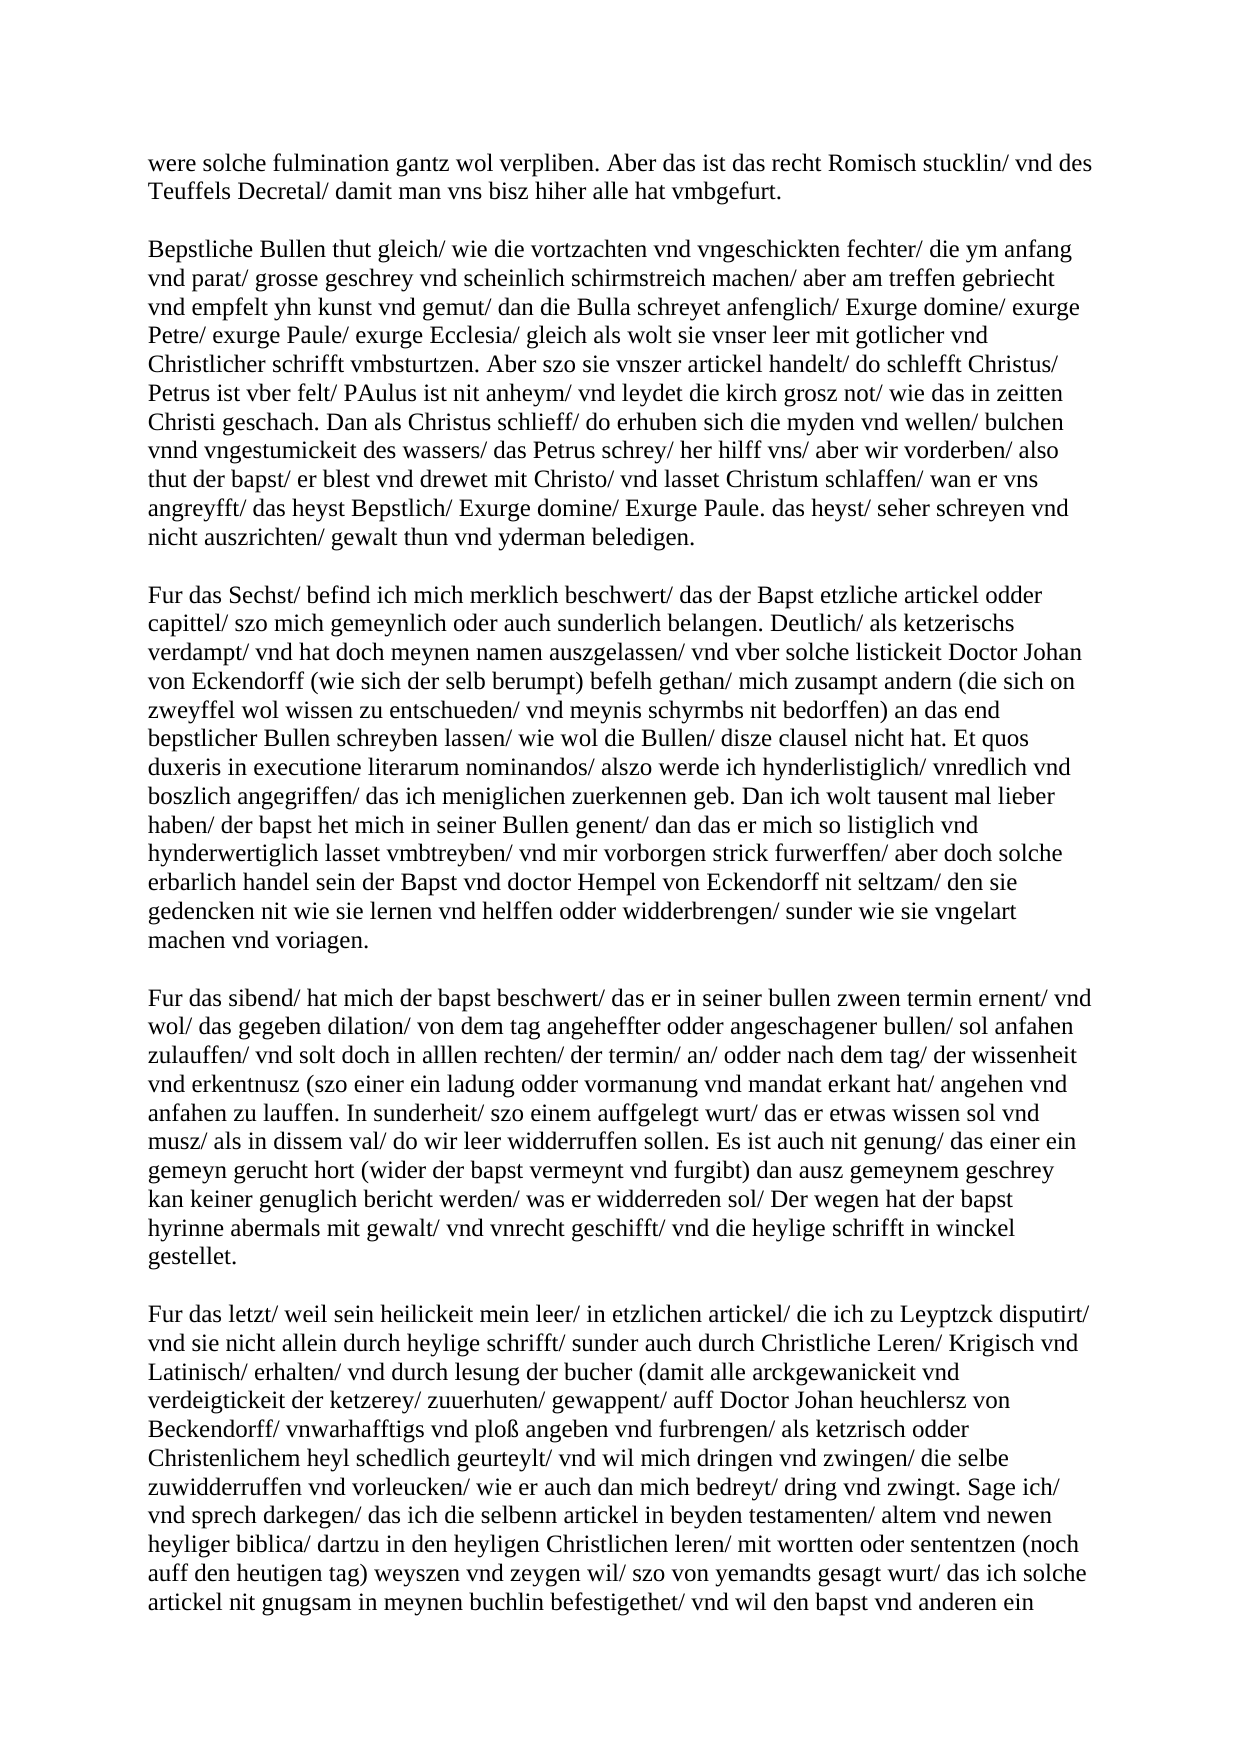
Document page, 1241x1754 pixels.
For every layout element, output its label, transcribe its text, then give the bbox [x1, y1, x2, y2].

text Bepstliche Bullen thut gleich/ wie die vortzachten vnd vngeschickten fechter/ die ym anfang vnd parat/ grosse geschrey vnd scheinlich schirmstreich machen/ aber am treffen gebriecht vnd empfelt yhn kunst vnd gemut/ dan die Bulla schreyet anfenglich/ Exurge domine/ exurge Petre/ exurge Paule/ exurge Ecclesia/ gleich als wolt sie vnser leer mit gotlicher vnd Christlicher schrifft vmbsturtzen. Aber szo sie vnszer artickel handelt/ do schlefft Christus/ Petrus ist vber felt/ PAulus ist nit anheym/ vnd leydet die kirch grosz not/ wie das in zeitten Christi geschach. Dan als Christus schlieff/ do erhuben sich die myden vnd wellen/ bulchen vnnd vngestumickeit des wassers/ das Petrus schrey/ her hilff vns/ aber wir vorderben/ also thut der bapst/ er blest vnd drewet mit Christo/ vnd lasset Christum schlaffen/ wan er vns angreyfft/ das heyst Bepstlich/ Exurge domine/ Exurge Paule. das heyst/ seher schreyen vnd nicht auszrichten/ gewalt thun vnd yderman beledigen. [148, 234, 1093, 551]
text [148, 148, 1093, 205]
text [148, 1299, 1093, 1616]
text Fur das Sechst/ befind ich mich merklich beschwert/ das der Bapst etzliche artickel odder capittel/ szo mich gemeynlich oder auch sunderlich belangen. Deutlich/ als ketzerischs verdampt/ vnd hat doch meynen namen auszgelassen/ vnd vber solche listickeit Doctor Johan von Eckendorff (wie sich der selb berumpt) befelh gethan/ mich zusampt andern (die sich on zweyffel wol wissen zu entschueden/ vnd meynis schyrmbs nit bedorffen) an das end bepstlicher Bullen schreyben lassen/ wie wol die Bullen/ disze clausel nicht hat. Et quos duxeris in executione literarum nominandos/ alszo werde ich hynderlistiglich/ vnredlich vnd boszlich angegriffen/ das ich meniglichen zuerkennen geb. Dan ich wolt tausent mal lieber haben/ der bapst het mich in seiner Bullen genent/ dan das er mich so listiglich vnd hynderwertiglich lasset vmbtreyben/ vnd mir vorborgen strick furwerffen/ aber doch solche erbarlich handel sein der Bapst vnd doctor Hempel von Eckendorff nit seltzam/ den sie gedencken nit wie sie lernen vnd helffen odder widderbrengen/ sunder wie sie vngelart machen vnd voriagen. [148, 580, 1093, 953]
text Fur das sibend/ hat mich der bapst beschwert/ das er in seiner bullen zween termin ernent/ vnd wol/ das gegeben dilation/ von dem tag angeheffter odder angeschagener bullen/ sol anfahen zulauffen/ vnd solt doch in alllen rechten/ der termin/ an/ odder nach dem tag/ der wissenheit vnd erkentnusz (szo einer ein ladung odder vormanung vnd mandat erkant hat/ angehen vnd anfahen zu lauffen. In sunderheit/ szo einem auffgelegt wurt/ das er etwas wissen sol vnd musz/ als in dissem val/ do wir leer widderruffen sollen. Es ist auch nit genung/ das einer ein gemeyn gerucht hort (wider der bapst vermeynt vnd furgibt) dan ausz gemeynem geschrey kan keiner genuglich bericht werden/ was er widderreden sol/ Der wegen hat der bapst hyrinne abermals mit gewalt/ vnd vnrecht geschifft/ vnd die heylige schrifft in winckel gestellet. [148, 983, 1093, 1270]
